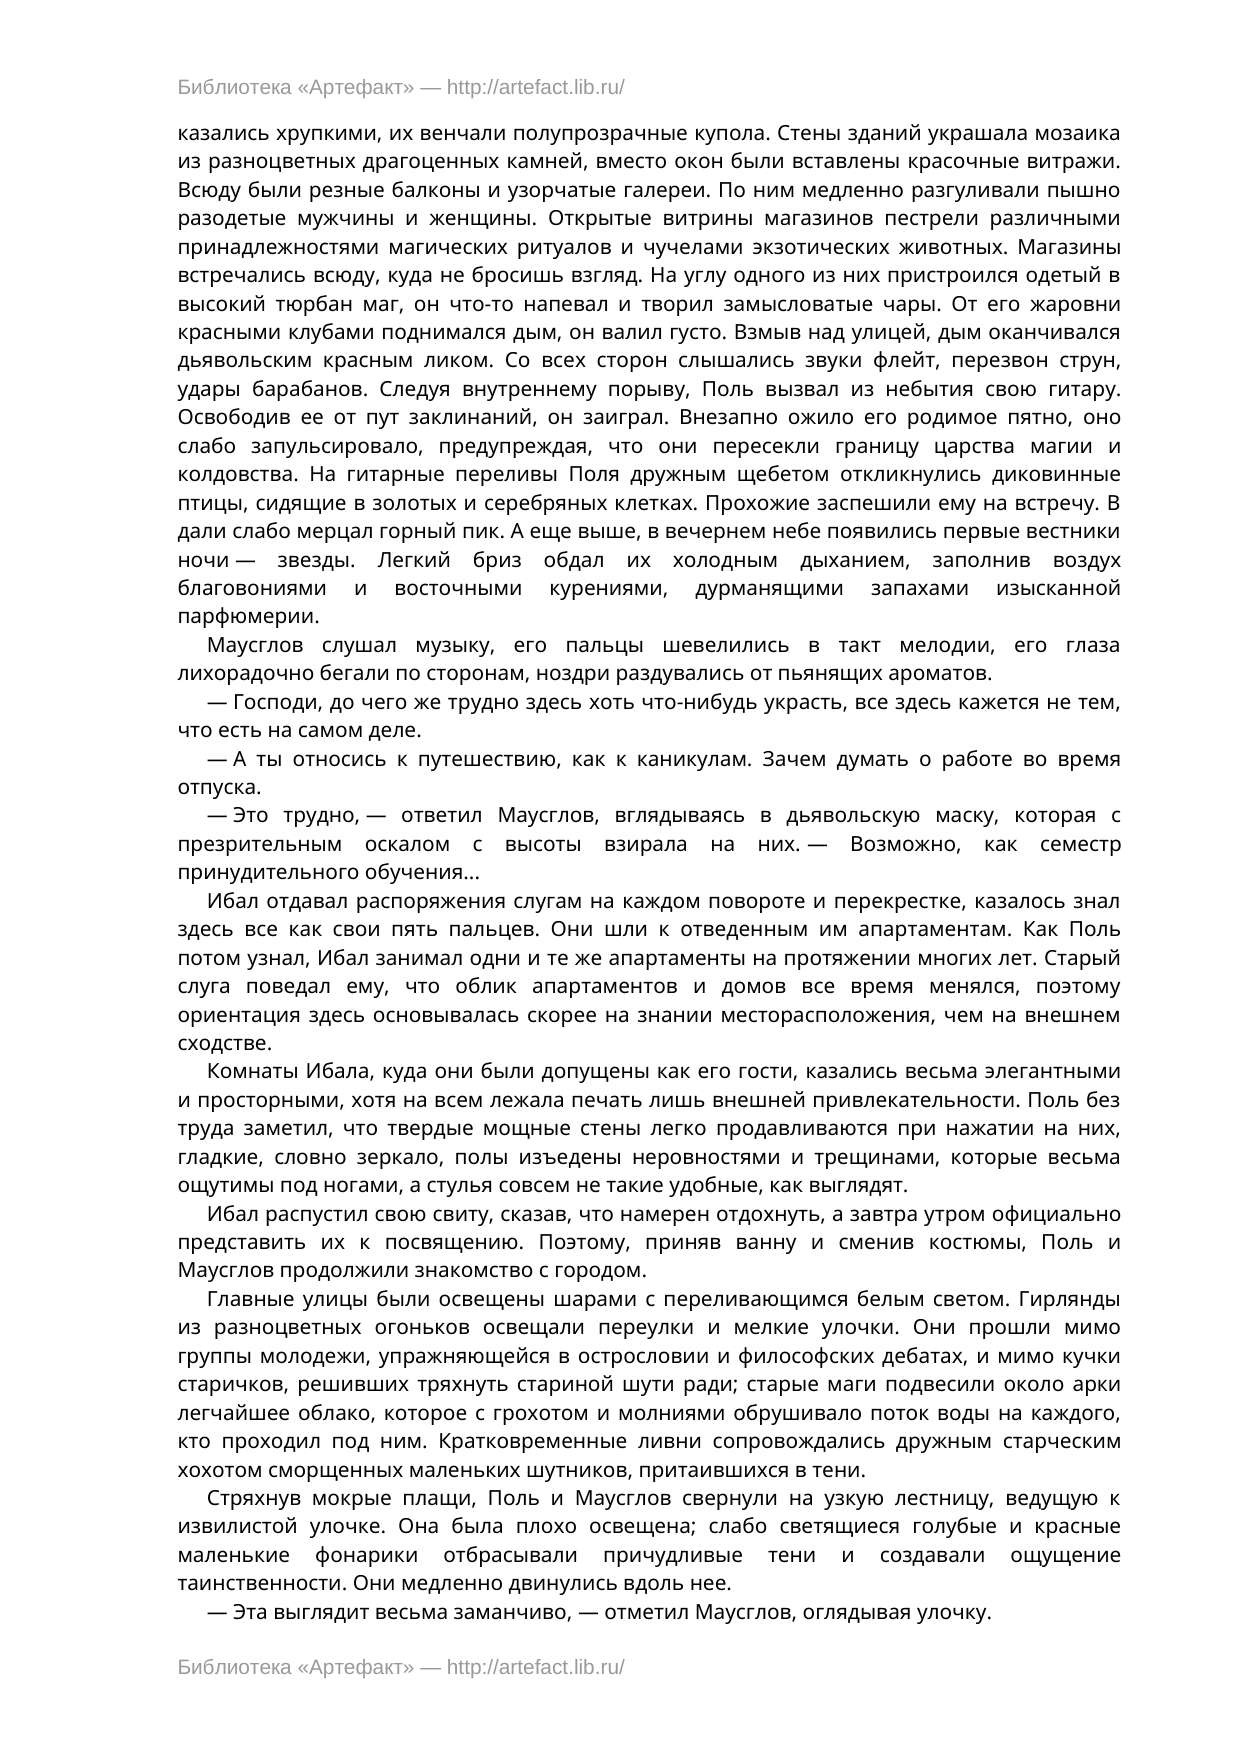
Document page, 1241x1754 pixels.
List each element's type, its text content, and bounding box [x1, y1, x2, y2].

text Комнаты Ибала, куда они были допущены как его гости, казались весьма элегантными и просторными, хотя на всем лежала печать лишь внешней привлекательности. Поль без труда заметил, что твердые мощные стены легко продавливаются при нажатии на них, гладкие, словно зеркало, полы изъедены неровностями и трещинами, которые весьма ощутимы под ногами, а стулья совсем не такие удобные, как выглядят. [177, 1057, 1122, 1199]
text Ибал распустил свою свиту, сказав, что намерен отдохнуть, а завтра утром официально представить их к посвящению. Поэтому, приняв ванну и сменив костюмы, Поль и Маусглов продолжили знакомство с городом. [177, 1199, 1122, 1284]
text Ибал отдавал распоряжения слугам на каждом повороте и перекрестке, казалось знал здесь все как свои пять пальцев. Они шли к отведенным им апартаментам. Как Поль потом узнал, Ибал занимал одни и те же апартаменты на протяжении многих лет. Старый слуга поведал ему, что облик апартаментов и домов все время менялся, поэтому ориентация здесь основывалась скорее на знании месторасположения, чем на внешнем сходстве. [177, 886, 1122, 1057]
text — А ты относись к путешествию, как к каникулам. Зачем думать о работе во время отпуска. [177, 744, 1122, 801]
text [177, 118, 1122, 630]
text Маусглов слушал музыку, его пальцы шевелились в такт мелодии, его глаза лихорадочно бегали по сторонам, ноздри раздувались от пьянящих ароматов. [177, 630, 1122, 687]
text — Это трудно, — ответил Маусглов, вглядываясь в дьявольскую маску, которая с презрительным оскалом с высоты взирала на них. — Возможно, как семестр принудительного обучения... [177, 801, 1122, 886]
text Главные улицы были освещены шарами с переливающимся белым светом. Гирлянды из разноцветных огоньков освещали переулки и мелкие улочки. Они прошли мимо группы молодежи, упражняющейся в острословии и философских дебатах, и мимо кучки старичков, решивших тряхнуть стариной шути ради; старые маги подвесили около арки легчайшее облако, которое с грохотом и молниями обрушивало поток воды на каждого, кто проходил под ним. Кратковременные ливни сопровождались дружным старческим хохотом сморщенных маленьких шутников, притаившихся в тени. [177, 1284, 1122, 1483]
text Стряхнув мокрые плащи, Поль и Маусглов свернули на узкую лестницу, ведущую к извилистой улочке. Она была плохо освещена; слабо светящиеся голубые и красные маленькие фонарики отбрасывали причудливые тени и создавали ощущение таинственности. Они медленно двинулись вдоль нее. [177, 1483, 1122, 1597]
text — Эта выглядит весьма заманчиво, — отметил Маусглов, оглядывая улочку. [177, 1597, 1122, 1625]
text — Господи, до чего же трудно здесь хоть что-нибудь украсть, все здесь кажется не тем, что есть на самом деле. [177, 687, 1122, 744]
